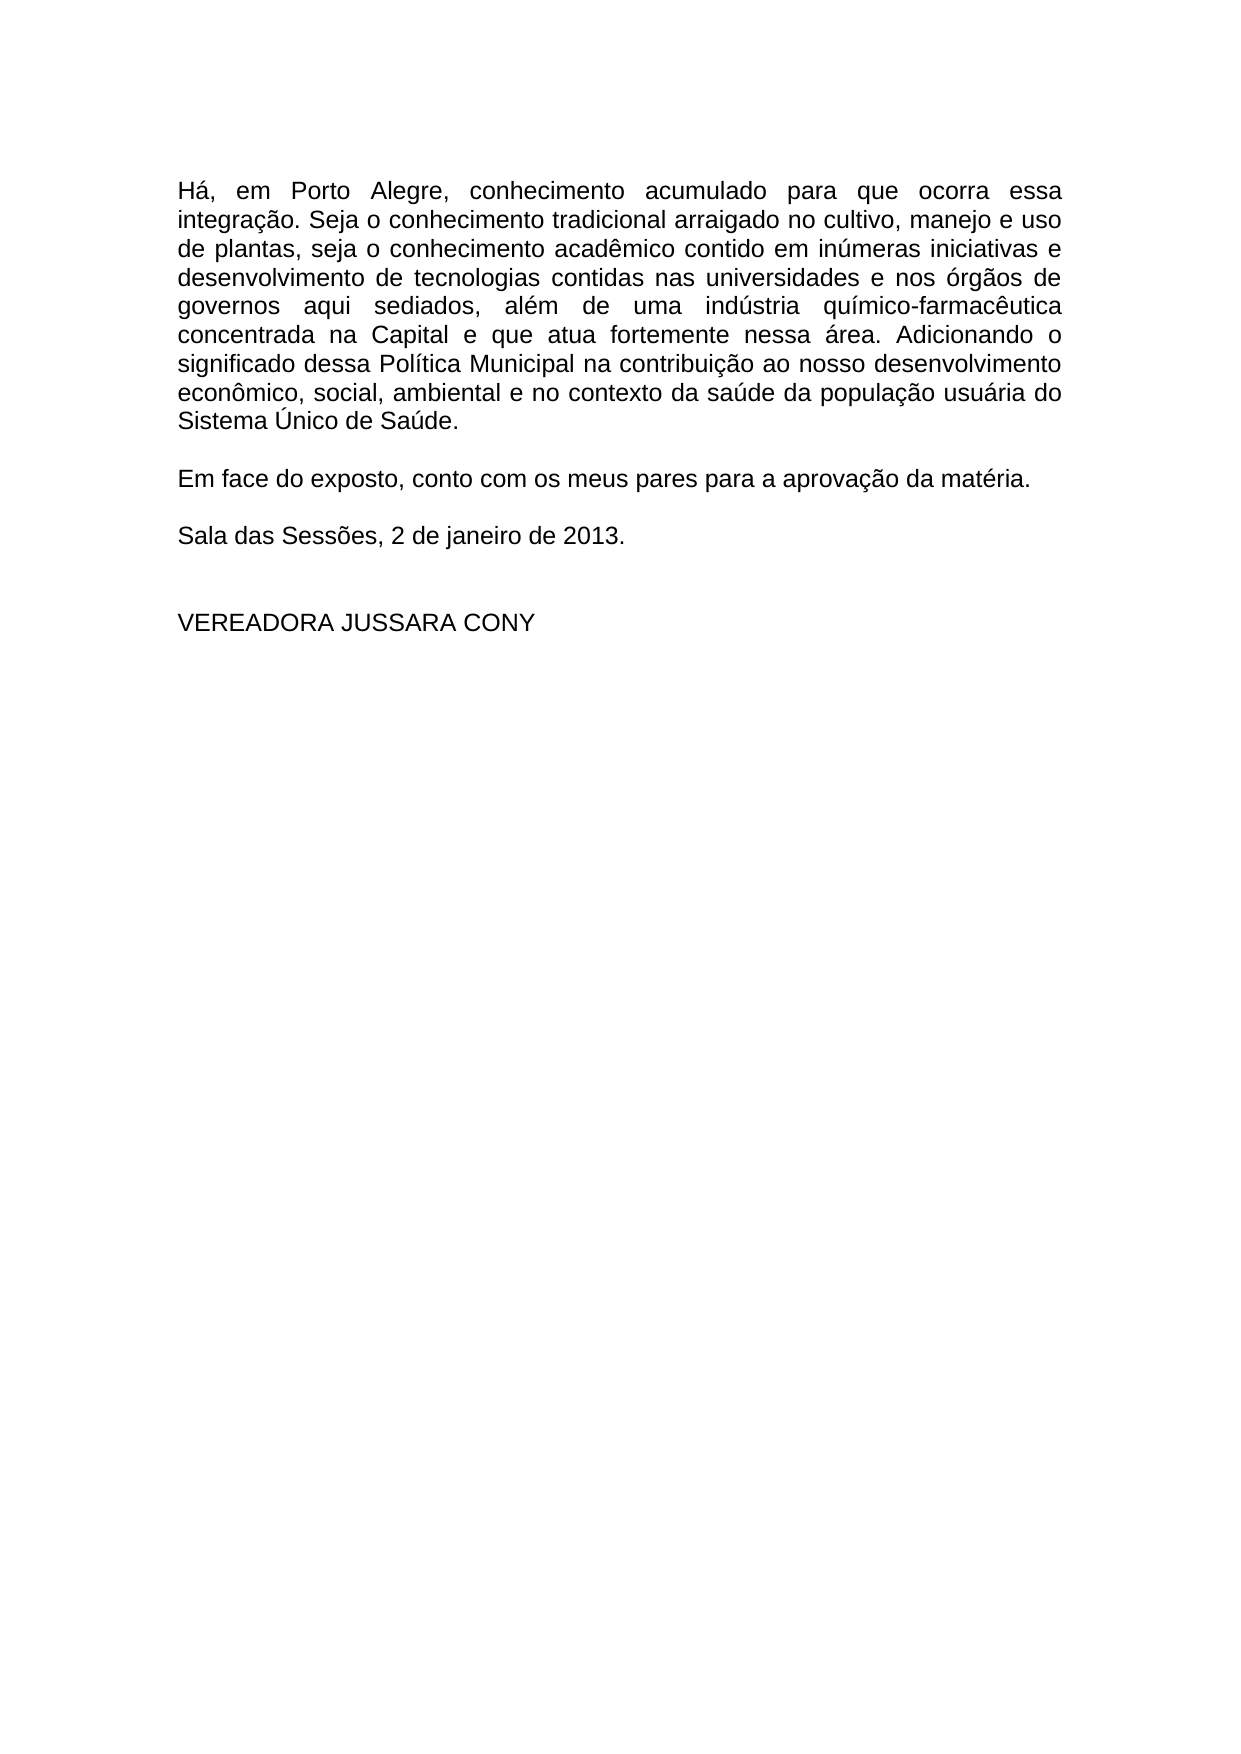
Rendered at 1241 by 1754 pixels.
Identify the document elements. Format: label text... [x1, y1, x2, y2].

text VEREADORA JUSSARA CONY [177, 608, 1063, 636]
text Há, em Porto Alegre, conhecimento acumulado para que ocorra essa integração. Seja o conhecimento tradicional arraigado no cultivo, manejo e uso de plantas, seja o conhecimento acadêmico contido em inúmeras iniciativas e desenvolvimento de tecnologias contidas nas universidades e nos órgãos de governos aqui sediados, além de uma indústria químico-farmacêutica concentrada na Capital e que atua fortemente nessa área. Adicionando o significado dessa Política Municipal na contribuição ao nosso desenvolvimento econômico, social, ambiental e no contexto da saúde da população usuária do Sistema Único de Saúde. [177, 176, 1063, 435]
text Em face do exposto, conto com os meus pares para a aprovação da matéria. [177, 464, 1063, 493]
text Sala das Sessões, 2 de janeiro de 2013. [177, 521, 1063, 550]
